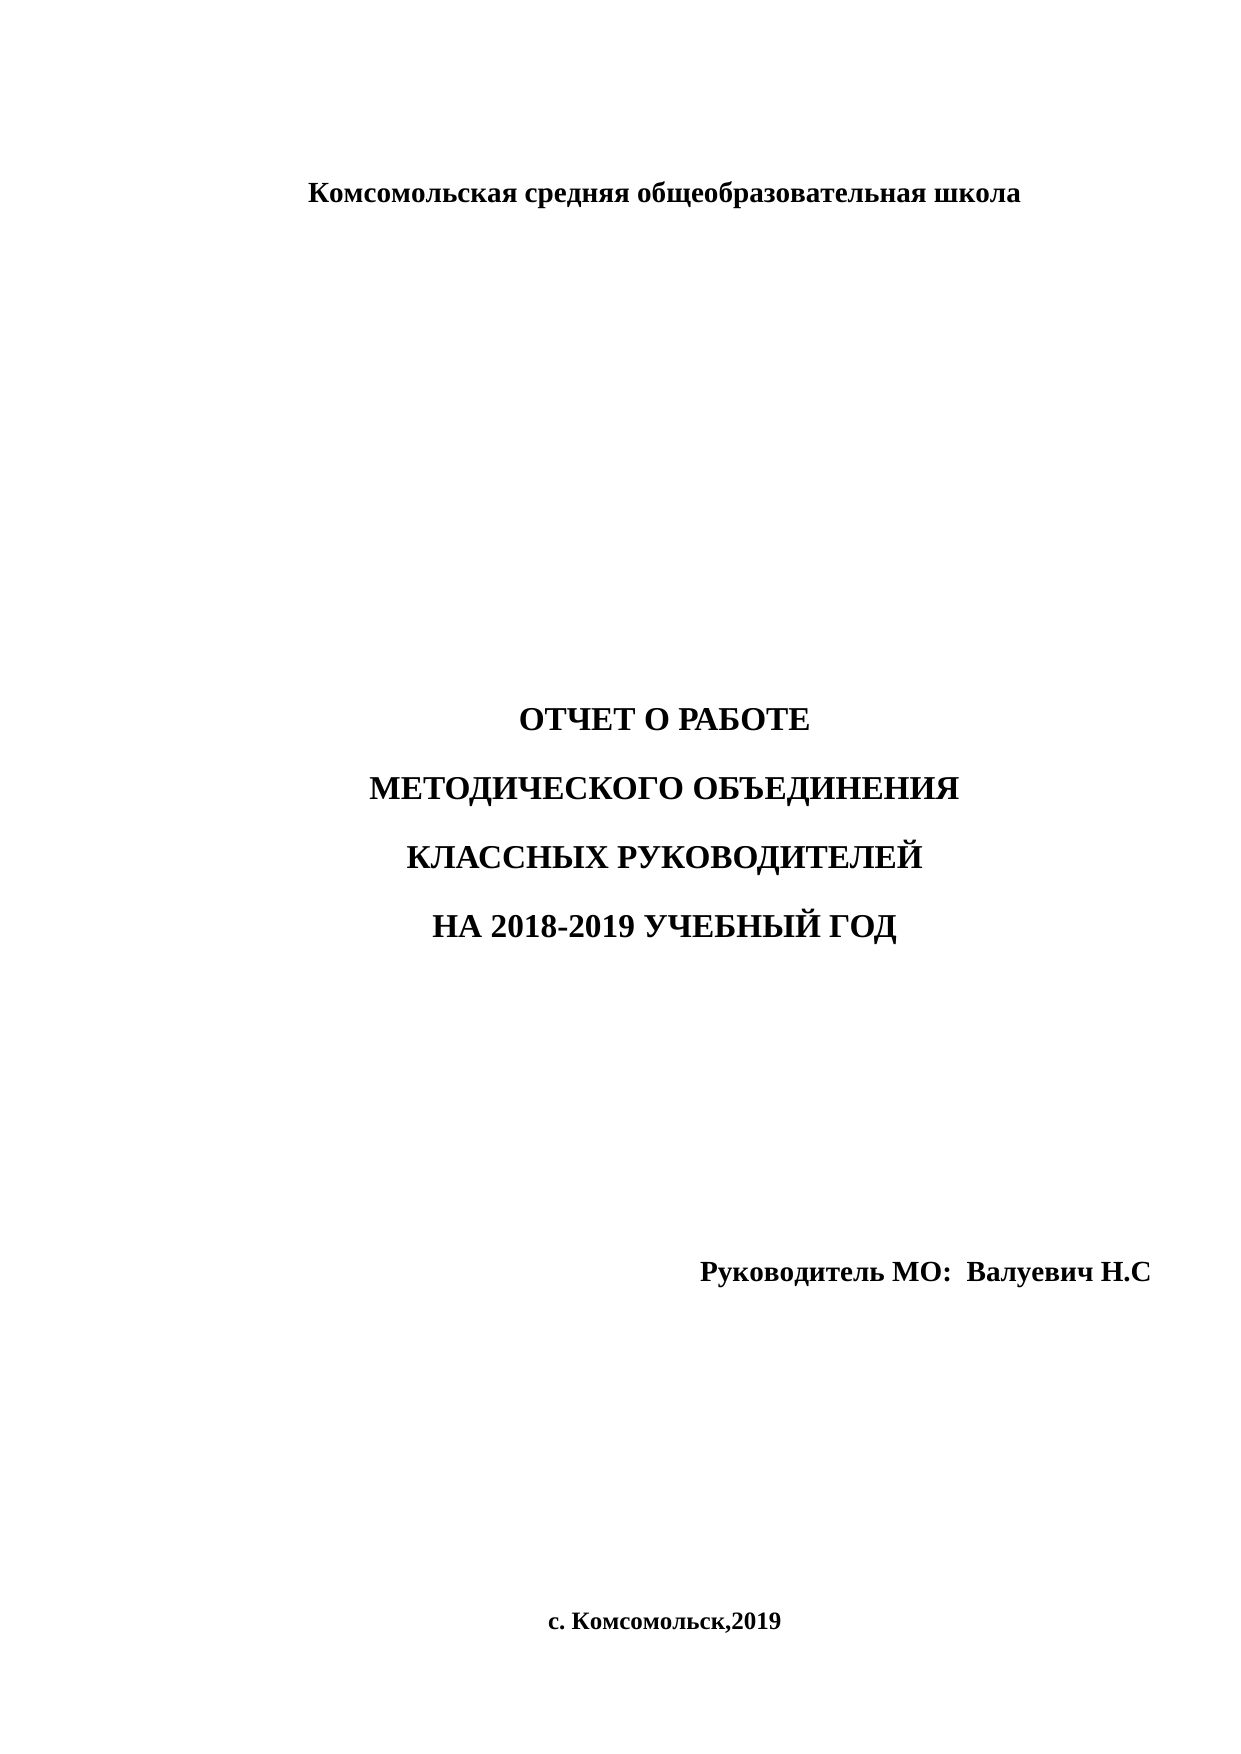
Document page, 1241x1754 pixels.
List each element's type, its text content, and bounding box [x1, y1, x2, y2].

text Руководитель МО: Валуевич Н.С [192, 1254, 1152, 1288]
text МЕТОДИЧЕСКОГО ОБЪЕДИНЕНИЯ [177, 768, 1152, 807]
text с. Комсомольск,2019 [177, 1606, 1152, 1635]
text ОТЧЕТ О РАБОТЕ [177, 699, 1152, 737]
text НА 2018-2019 УЧЕБНЫЙ ГОД [177, 906, 1152, 945]
text Комсомольская средняя общеобразовательная школа [177, 176, 1152, 209]
text КЛАССНЫХ РУКОВОДИТЕЛЕЙ [177, 837, 1152, 876]
